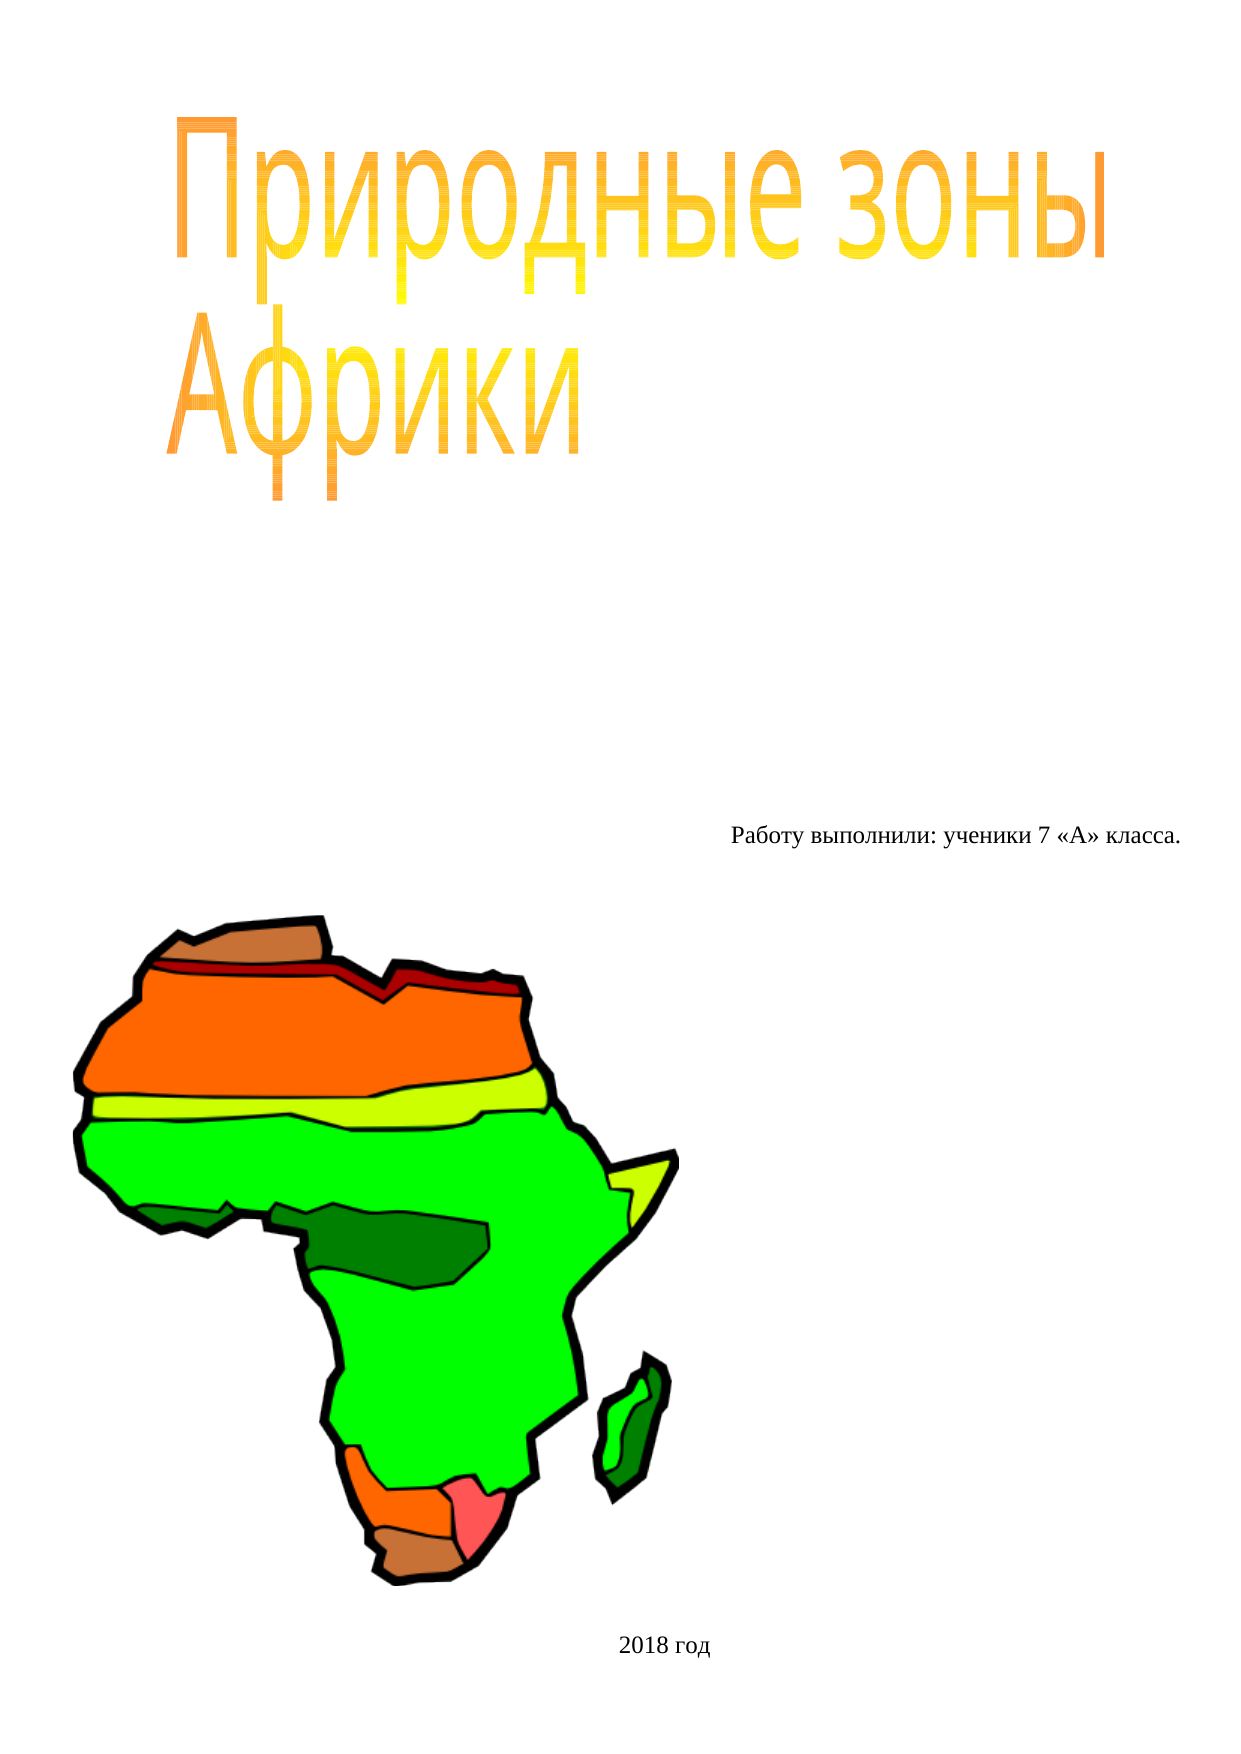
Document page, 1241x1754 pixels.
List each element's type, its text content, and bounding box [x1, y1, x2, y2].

picture [72, 915, 679, 1584]
text Работу выполнили: ученики 7 «А» класса. [148, 820, 1181, 848]
text 2018 год [148, 1631, 1181, 1659]
